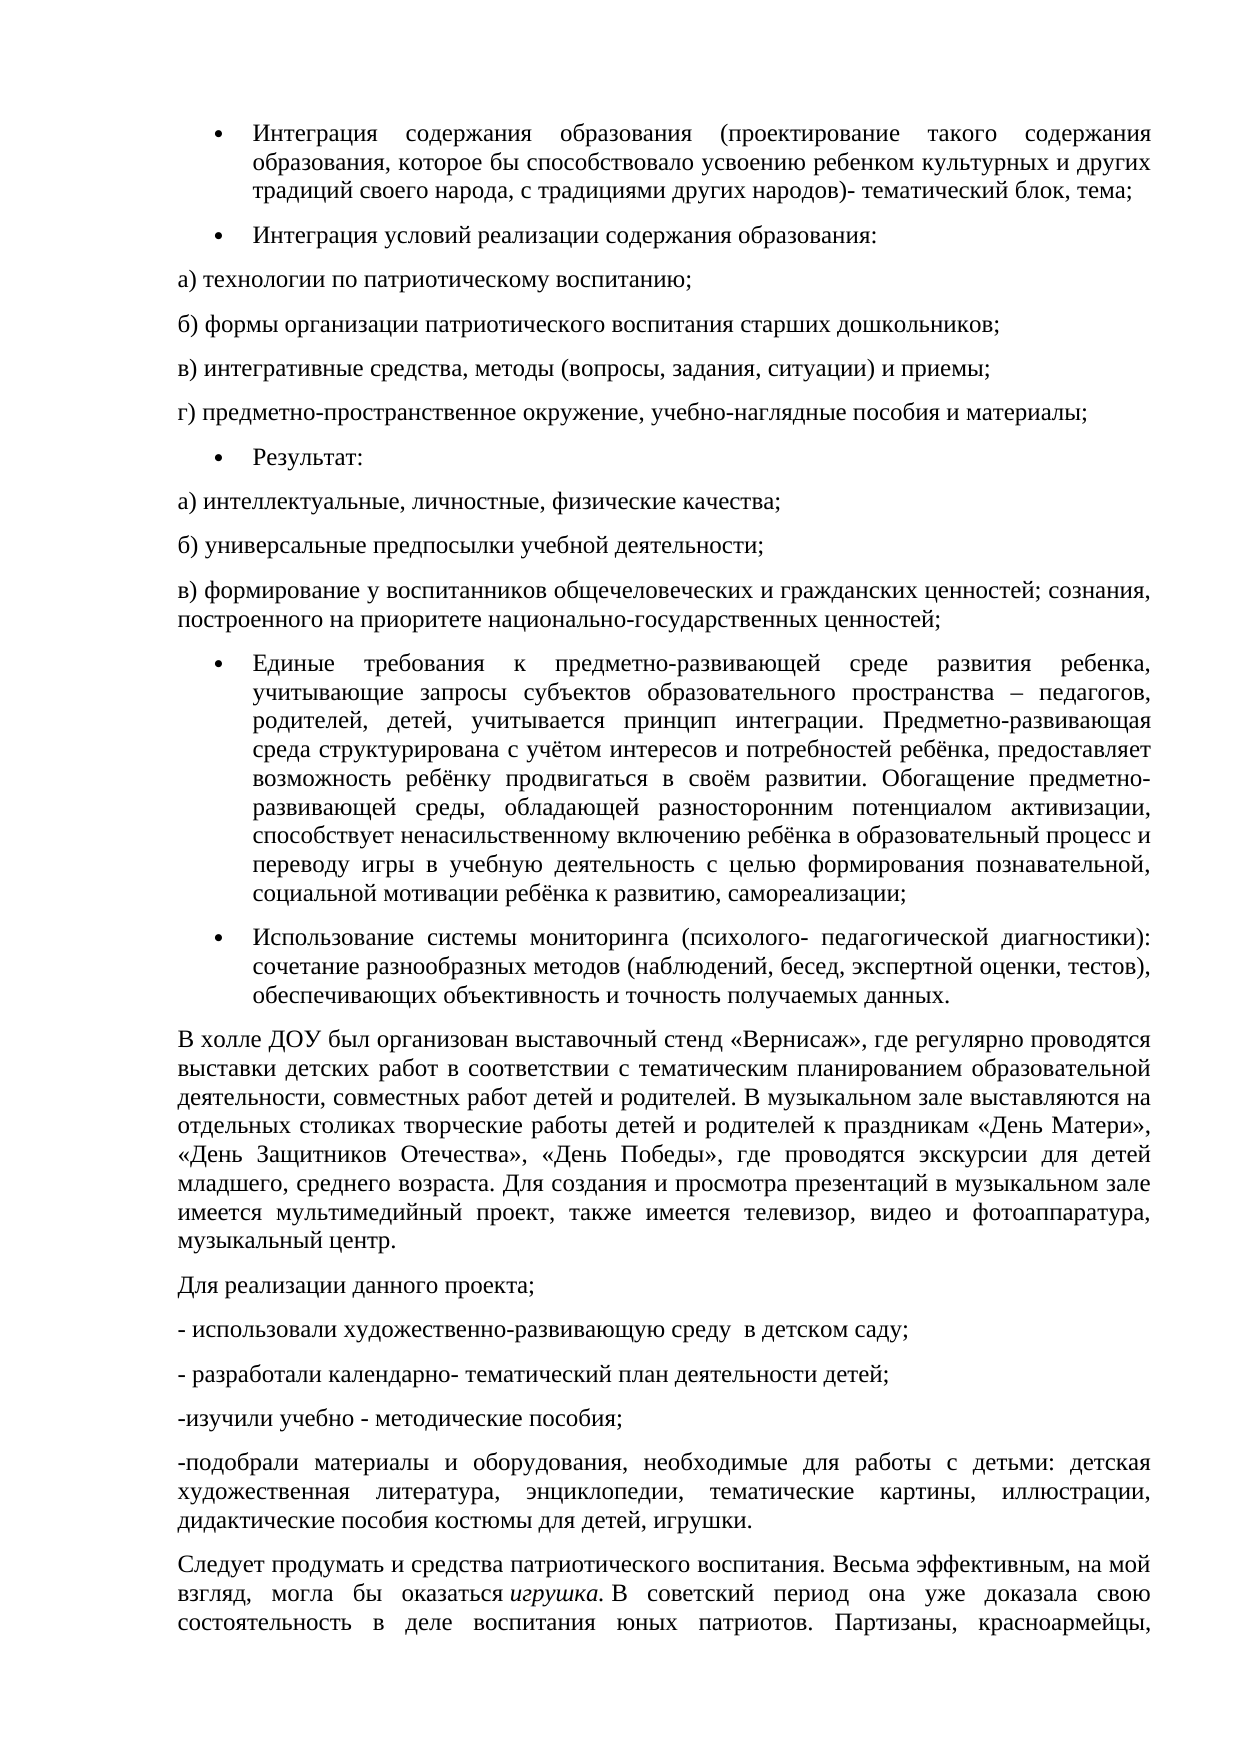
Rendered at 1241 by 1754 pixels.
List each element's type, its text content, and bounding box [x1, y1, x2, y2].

text а) интеллектуальные, личностные, физические качества; [177, 486, 1152, 515]
text в) интегративные средства, методы (вопросы, задания, ситуации) и приемы; [177, 353, 1152, 382]
text б) формы организации патриотического воспитания старших дошкольников; [177, 309, 1152, 337]
text В холле ДОУ был организован выставочный стенд «Вернисаж», где регулярно проводятся выставки детских работ в соответствии с тематическим планированием образовательной деятельности, совместных работ детей и родителей. В музыкальном зале выставляются на отдельных столиках творческие работы детей и родителей к праздникам «День Матери», «День Защитников Отечества», «День Победы», где проводятся экскурсии для детей младшего, среднего возраста. Для создания и просмотра презентаций в музыкальном зале имеется мультимедийный проект, также имеется телевизор, видео и фотоаппаратура, музыкальный центр. [177, 1024, 1152, 1254]
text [177, 1549, 1152, 1636]
text -подобрали материалы и оборудования, необходимые для работы с детьми: детская художественная литература, энциклопедии, тематические картины, иллюстрации, дидактические пособия костюмы для детей, игрушки. [177, 1447, 1152, 1534]
list Интеграция содержания образования (проектирование такого содержания образования, которое бы способствовало усвоению ребенком культурных и других традиций своего народа, с традициями других народов)- тематический блок, тема; [215, 118, 1152, 204]
text г) предметно-пространственное окружение, учебно-наглядные пособия и материалы; [177, 397, 1152, 426]
text а) технологии по патриотическому воспитанию; [177, 264, 1152, 293]
text Для реализации данного проекта; [177, 1270, 1152, 1299]
text - разработали календарно- тематический план деятельности детей; [177, 1359, 1152, 1387]
list Интеграция условий реализации содержания образования: [215, 220, 1152, 249]
list Использование системы мониторинга (психолого- педагогической диагностики): сочетание разнообразных методов (наблюдений, бесед, экспертной оценки, тестов), обеспечивающих объективность и точность получаемых данных. [215, 922, 1152, 1009]
text в) формирование у воспитанников общечеловеческих и гражданских ценностей; сознания, построенного на приоритете национально-государственных ценностей; [177, 575, 1152, 632]
text -изучили учебно - методические пособия; [177, 1403, 1152, 1432]
list Результат: [215, 442, 1152, 471]
text б) универсальные предпосылки учебной деятельности; [177, 531, 1152, 559]
list Единые требования к предметно-развивающей среде развития ребенка, учитывающие запросы субъектов образовательного пространства – педагогов, родителей, детей, учитывается принцип интеграции. Предметно-развивающая среда структурирована с учётом интересов и потребностей ребёнка, предоставляет возможность ребёнку продвигаться в своём развитии. Обогащение предметно-развивающей среды, обладающей разносторонним потенциалом активизации, способствует ненасильственному включению ребёнка в образовательный процесс и переводу игры в учебную деятельность с целью формирования познавательной, социальной мотивации ребёнка к развитию, самореализации; [215, 648, 1152, 907]
text - использовали художественно-развивающую среду в детском саду; [177, 1314, 1152, 1343]
